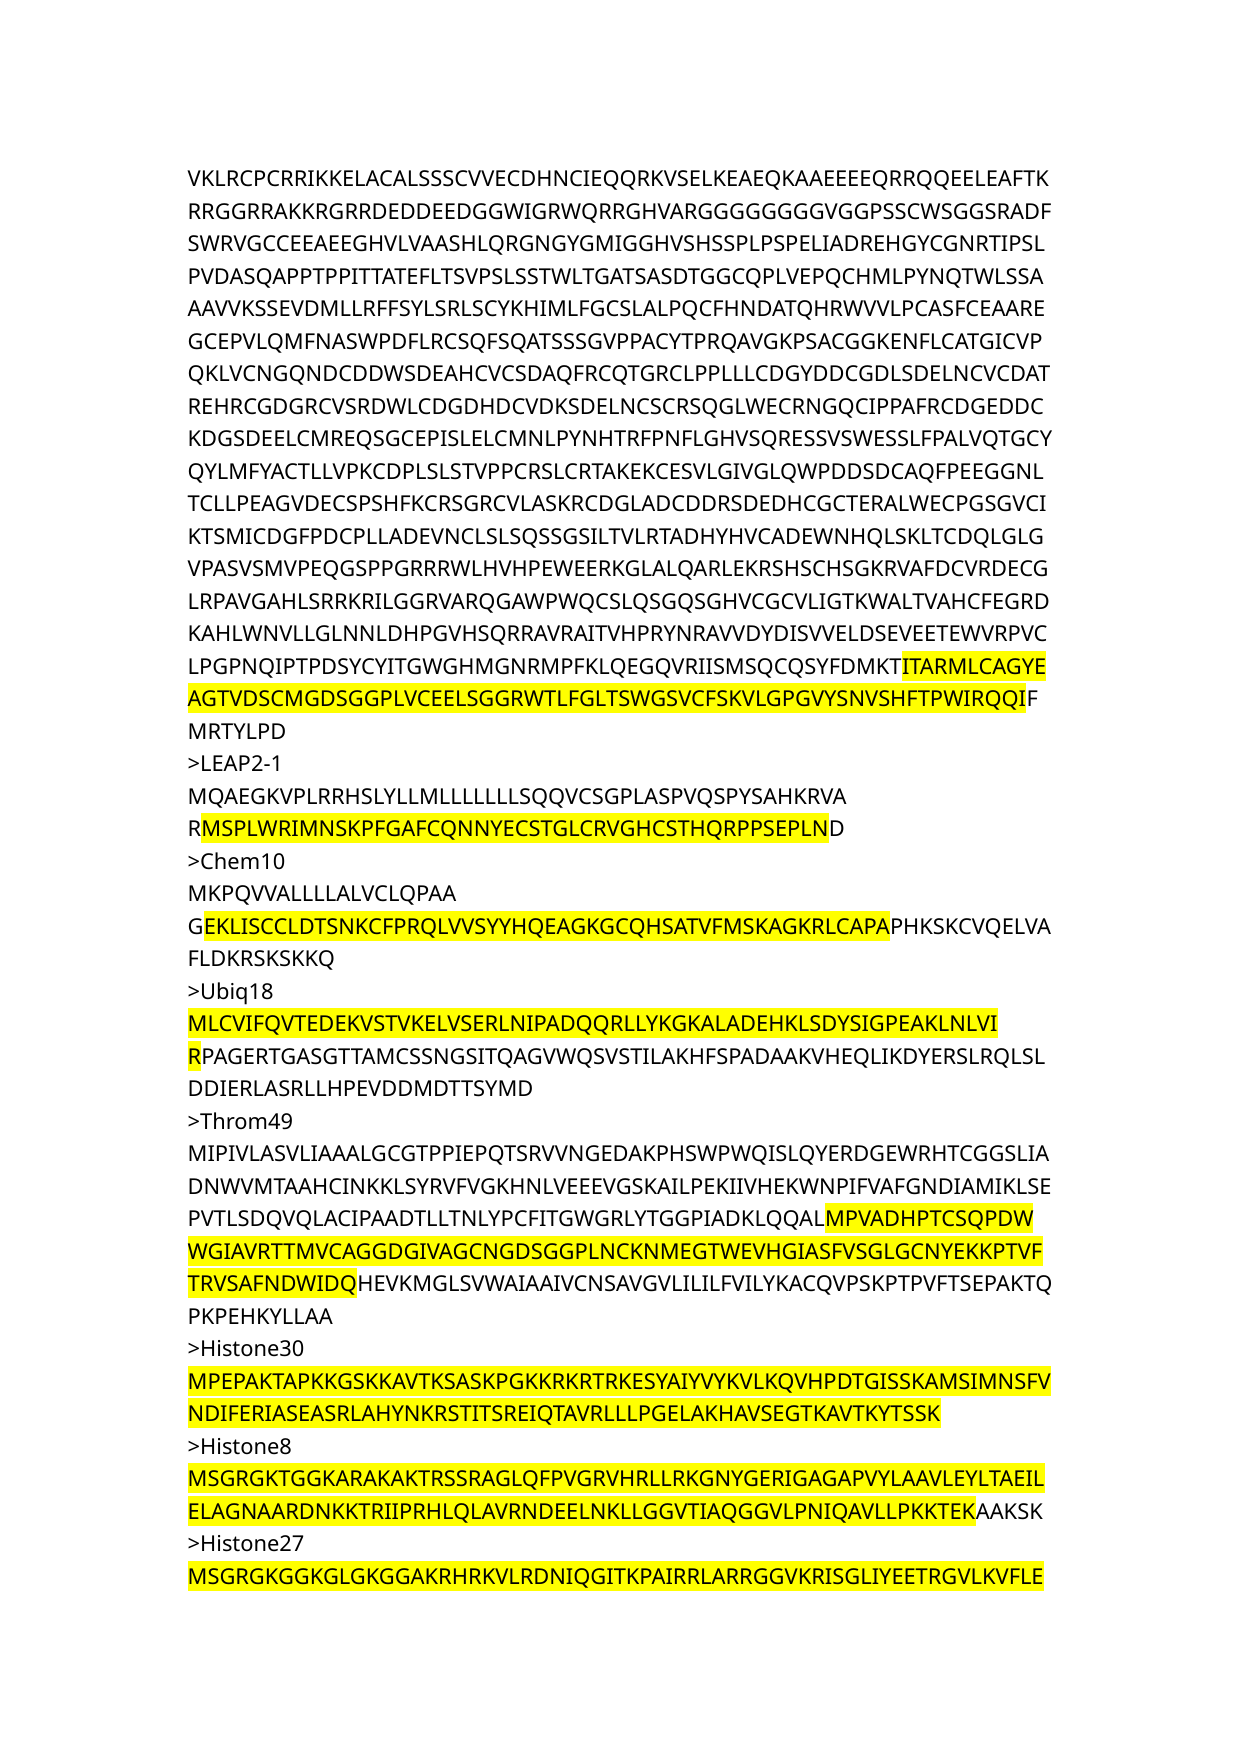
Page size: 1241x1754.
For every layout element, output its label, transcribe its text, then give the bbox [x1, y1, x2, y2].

text MLCVIFQVTEDEKVSTVKELVSERLNIPADQQRLLYKGKALADEHKLSDYSIGPEAKLNLVIRPAGERTGASGTTAMCSSNGSITQAGVWQSVSTILAKHFSPADAAKVHEQLIKDYERSLRQLSLDDIERLASRLLHPEVDDMDTTSYMD [187, 1007, 1053, 1104]
text >Throm49 [187, 1104, 1053, 1137]
text >Histone30 [187, 1332, 1053, 1364]
text MPEPAKTAPKKGSKKAVTKSASKPGKKRKRTRKESYAIYVYKVLKQVHPDTGISSKAMSIMNSFVNDIFERIASEASRLAHYNKRSTITSREIQTAVRLLLPGELAKHAVSEGTKAVTKYTSSK [187, 1364, 1053, 1429]
text >Histone27 [187, 1527, 1053, 1559]
text >LEAP2-1 [187, 747, 1053, 779]
text MKPQVVALLLLALVCLQPAAGEKLISCCLDTSNKCFPRQLVVSYYHQEAGKGCQHSATVFMSKAGKRLCAPAPHKSKCVQELVAFLDKRSKSKKQ [187, 877, 1053, 974]
text >Histone8 [187, 1429, 1053, 1462]
text >Ubiq18 [187, 974, 1053, 1007]
text MSGRGKTGGKARAKAKTRSSRAGLQFPVGRVHRLLRKGNYGERIGAGAPVYLAAVLEYLTAEILELAGNAARDNKKTRIIPRHLQLAVRNDEELNKLLGGVTIAQGGVLPNIQAVLLPKKTEKAAKSK [187, 1462, 1053, 1527]
text MQAEGKVPLRRHSLYLLMLLLLLLLSQQVCSGPLASPVQSPYSAHKRVARMSPLWRIMNSKPFGAFCQNNYECSTGLCRVGHCSTHQRPPSEPLND [187, 779, 1053, 844]
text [187, 1559, 1053, 1592]
text >Chem10 [187, 844, 1053, 877]
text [187, 162, 1053, 747]
text MIPIVLASVLIAAALGCGTPPIEPQTSRVVNGEDAKPHSWPWQISLQYERDGEWRHTCGGSLIADNWVMTAAHCINKKLSYRVFVGKHNLVEEEVGSKAILPEKIIVHEKWNPIFVAFGNDIAMIKLSEPVTLSDQVQLACIPAADTLLTNLYPCFITGWGRLYTGGPIADKLQQALMPVADHPTCSQPDWWGIAVRTTMVCAGGDGIVAGCNGDSGGPLNCKNMEGTWEVHGIASFVSGLGCNYEKKPTVFTRVSAFNDWIDQHEVKMGLSVWAIAAIVCNSAVGVLILILFVILYKACQVPSKPTPVFTSEPAKTQPKPEHKYLLAA [187, 1137, 1053, 1332]
